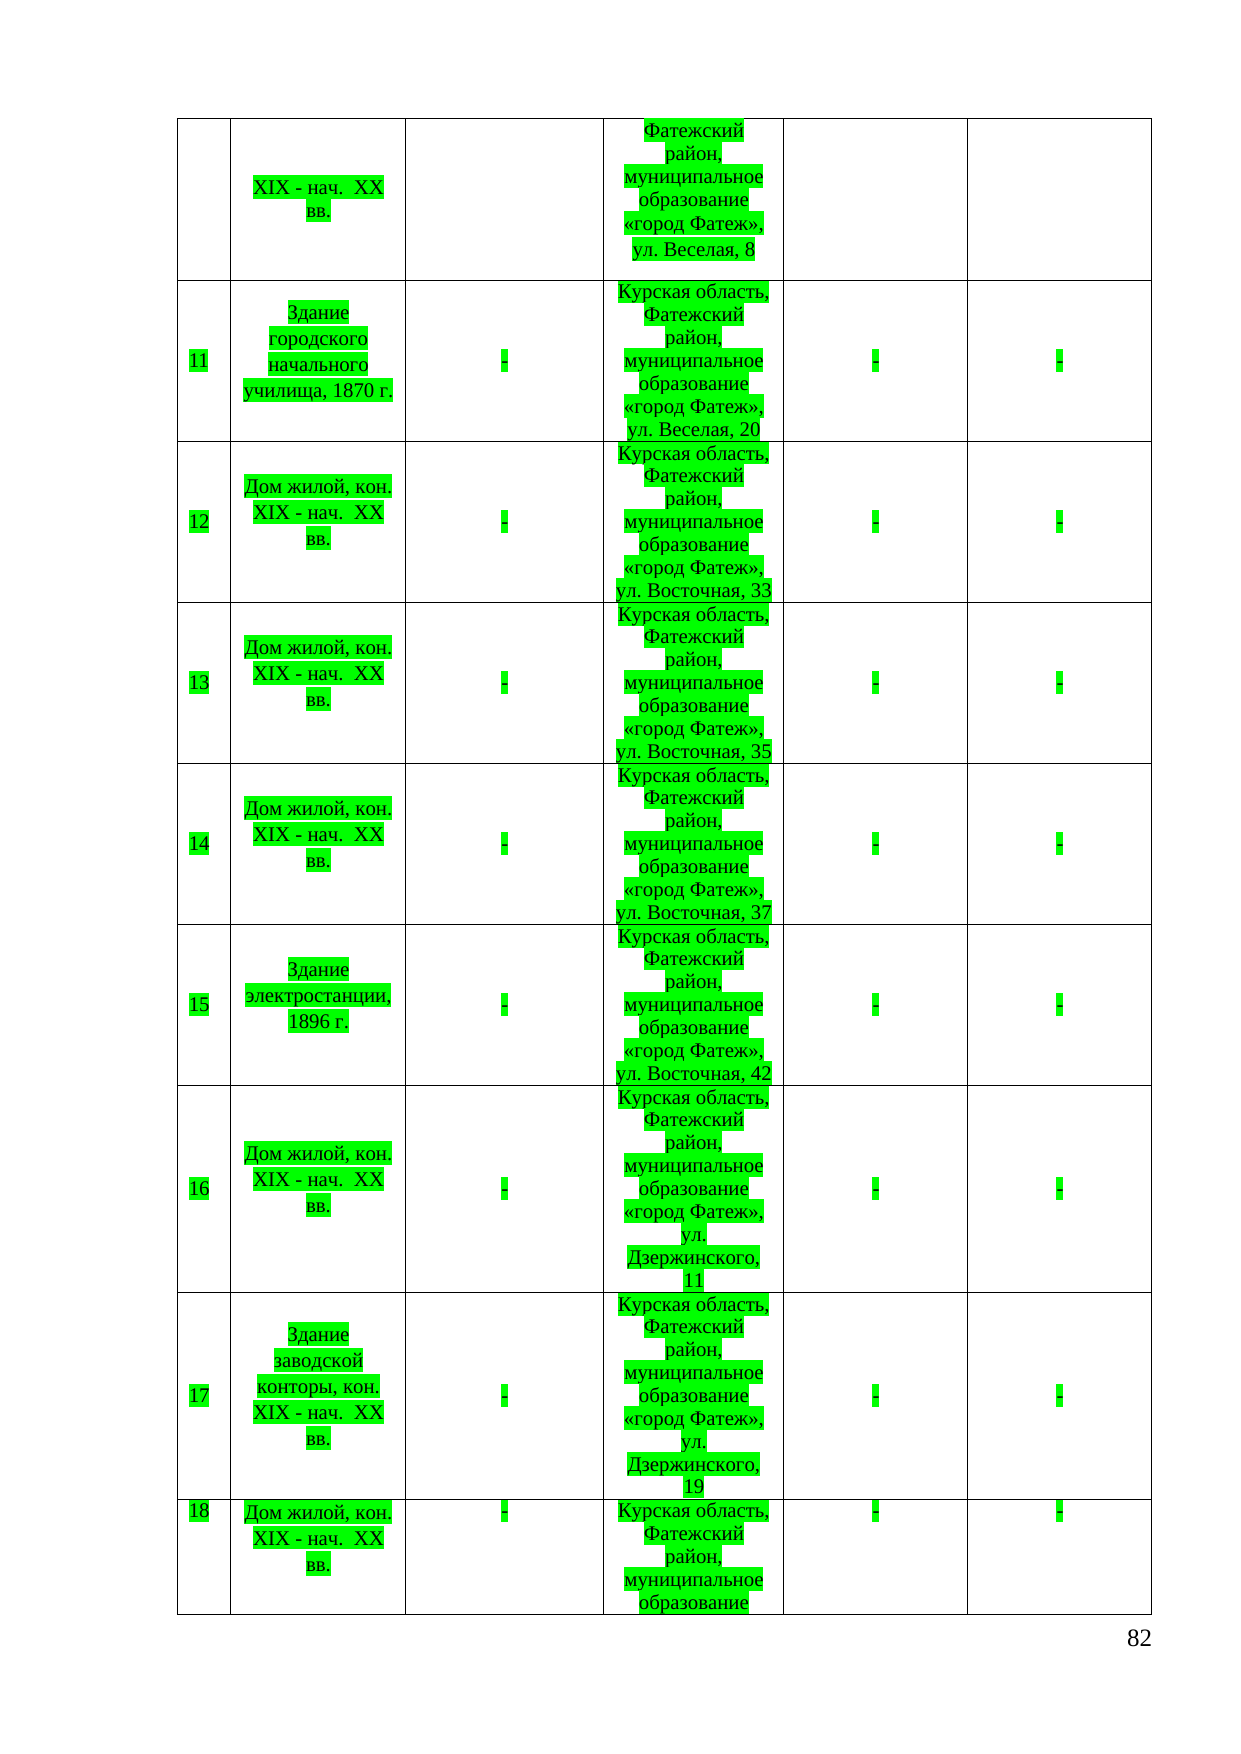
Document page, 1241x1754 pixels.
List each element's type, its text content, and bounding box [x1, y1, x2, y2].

table_cell - [784, 603, 967, 763]
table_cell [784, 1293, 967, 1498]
table_cell Дом жилой, кон. XIX - нач. XX вв. [231, 119, 405, 279]
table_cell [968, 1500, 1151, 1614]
table_cell 10 [178, 119, 230, 279]
table_cell Курская область, Фатежский район, муниципальное образование «город Фатеж», ул. Восточная, 42 [722, 925, 783, 1085]
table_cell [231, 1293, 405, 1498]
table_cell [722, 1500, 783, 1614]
table_cell - [968, 119, 1151, 279]
table_cell - [784, 119, 967, 279]
table_cell Дом жилой, кон. XIX - нач. XX вв. [231, 442, 405, 602]
table_cell Курская область, Фатежский район, муниципальное образование «город Фатеж», ул. Восточная, 42 [604, 925, 665, 1085]
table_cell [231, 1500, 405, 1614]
table_cell - [784, 925, 967, 1085]
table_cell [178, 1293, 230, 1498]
table_cell 12 [178, 442, 230, 602]
table_cell - [406, 925, 603, 1085]
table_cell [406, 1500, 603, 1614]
table_cell 13 [178, 603, 230, 763]
table_cell - [968, 603, 1151, 763]
table_cell - [968, 925, 1151, 1085]
table_cell - [406, 119, 603, 279]
table_cell Курская область, Фатежский район, муниципальное образование «город Фатеж», ул. Восточная, 37 [604, 764, 665, 924]
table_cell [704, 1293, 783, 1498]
table_cell 11 [178, 281, 230, 441]
table_cell Курская область, Фатежский район, муниципальное образование «город Фатеж», ул. Восточная, 35 [604, 603, 665, 763]
table_cell - [406, 442, 603, 602]
table_cell Здание городского начального училища, 1870 г. [231, 281, 405, 441]
table_cell - [968, 764, 1151, 924]
table_cell - [784, 442, 967, 602]
table_cell - [406, 281, 603, 441]
table_cell - [784, 281, 967, 441]
table_cell 16 [178, 1086, 230, 1292]
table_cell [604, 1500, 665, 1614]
table_cell - [406, 764, 603, 924]
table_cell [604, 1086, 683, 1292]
table_cell - [406, 603, 603, 763]
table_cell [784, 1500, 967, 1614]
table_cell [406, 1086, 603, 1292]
table_cell - [968, 281, 1151, 441]
table_cell Курская область, Фатежский район, муниципальное образование «город Фатеж», ул. Восточная, 37 [722, 764, 783, 924]
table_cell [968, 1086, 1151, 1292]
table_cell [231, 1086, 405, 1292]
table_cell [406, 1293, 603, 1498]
table_cell Курская область, Фатежский район, муниципальное образование «город Фатеж», ул. Веселая, 20 [722, 281, 783, 441]
table_cell Курская область, Фатежский район, муниципальное образование «город Фатеж», ул. Восточная, 35 [722, 603, 783, 763]
table_cell Курская область, Фатежский район, муниципальное образование «город Фатеж», ул. Восточная, 33 [604, 442, 665, 602]
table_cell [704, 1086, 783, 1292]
table_cell 14 [178, 764, 230, 924]
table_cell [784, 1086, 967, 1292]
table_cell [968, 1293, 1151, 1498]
table_cell Дом жилой, кон. XIX - нач. XX вв. [231, 603, 405, 763]
table_cell Дом жилой, кон. XIX - нач. XX вв. [231, 764, 405, 924]
table_cell Курская область, Фатежский район, муниципальное образование «город Фатеж», ул. Восточная, 33 [722, 442, 783, 602]
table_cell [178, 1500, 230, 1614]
table_cell - [784, 764, 967, 924]
table_cell Курская область, Фатежский район, муниципальное образование «город Фатеж», ул. Веселая, 8 [604, 119, 783, 279]
table_cell Курская область, Фатежский район, муниципальное образование «город Фатеж», ул. Веселая, 20 [604, 281, 665, 441]
table_cell 15 [178, 925, 230, 1085]
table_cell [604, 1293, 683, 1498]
table_cell Здание электростанции, 1896 г. [231, 925, 405, 1085]
table_cell - [968, 442, 1151, 602]
